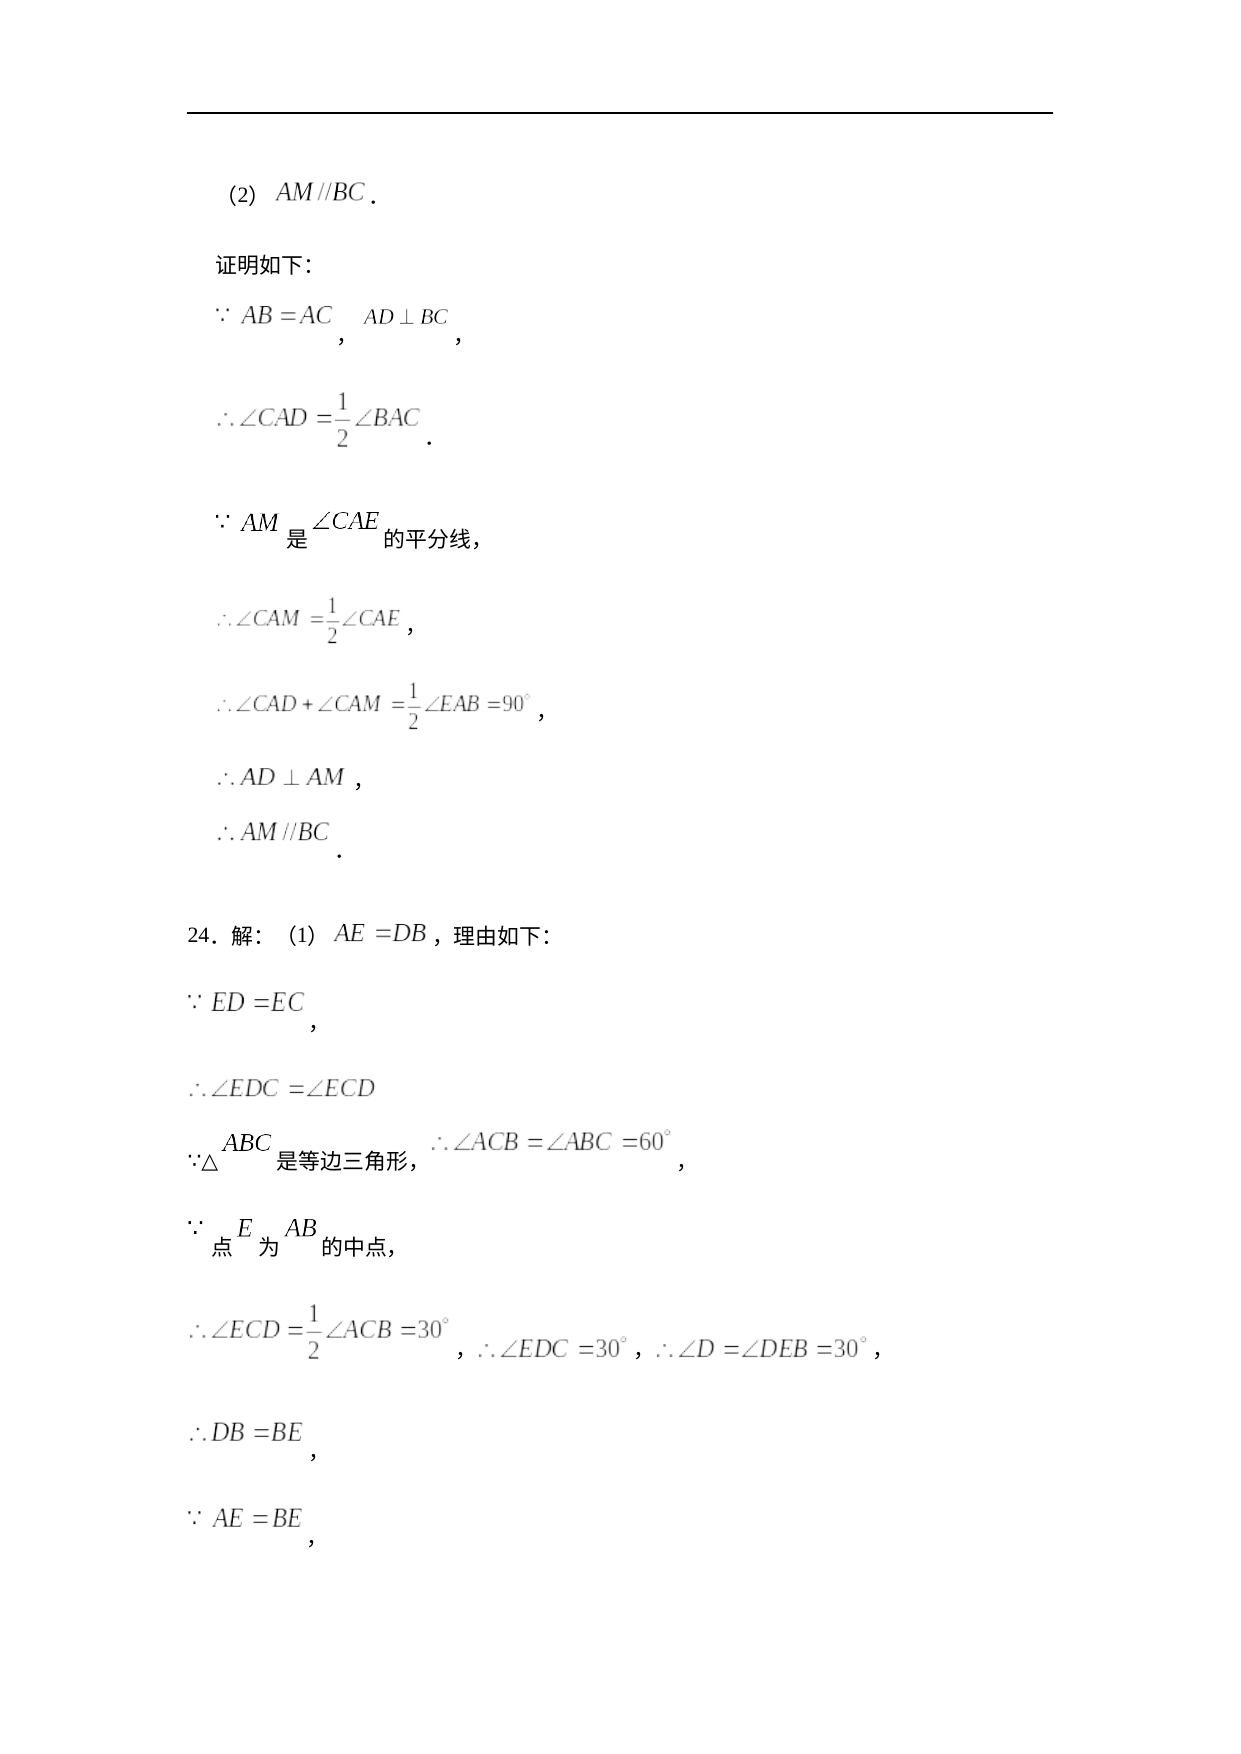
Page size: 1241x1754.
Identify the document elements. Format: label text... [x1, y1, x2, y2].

text 点为的中点， [187, 1213, 1053, 1278]
text ， [187, 1417, 1053, 1482]
text ， [215, 763, 1053, 795]
text ． [215, 387, 1053, 484]
text （2）． [215, 162, 1053, 227]
text ， [215, 591, 1053, 656]
text ，，， [187, 1299, 1053, 1396]
text ， [187, 1503, 1053, 1568]
text ． [215, 816, 1053, 881]
text ， [215, 677, 1053, 742]
text 24．解：（1），理由如下： [187, 902, 1053, 967]
text ， [187, 988, 1053, 1053]
text ，， [215, 301, 1053, 366]
text 证明如下： [215, 248, 1053, 280]
text 是的平分线， [215, 505, 1053, 570]
text ∵△是等边三角形，， [187, 1127, 1053, 1192]
